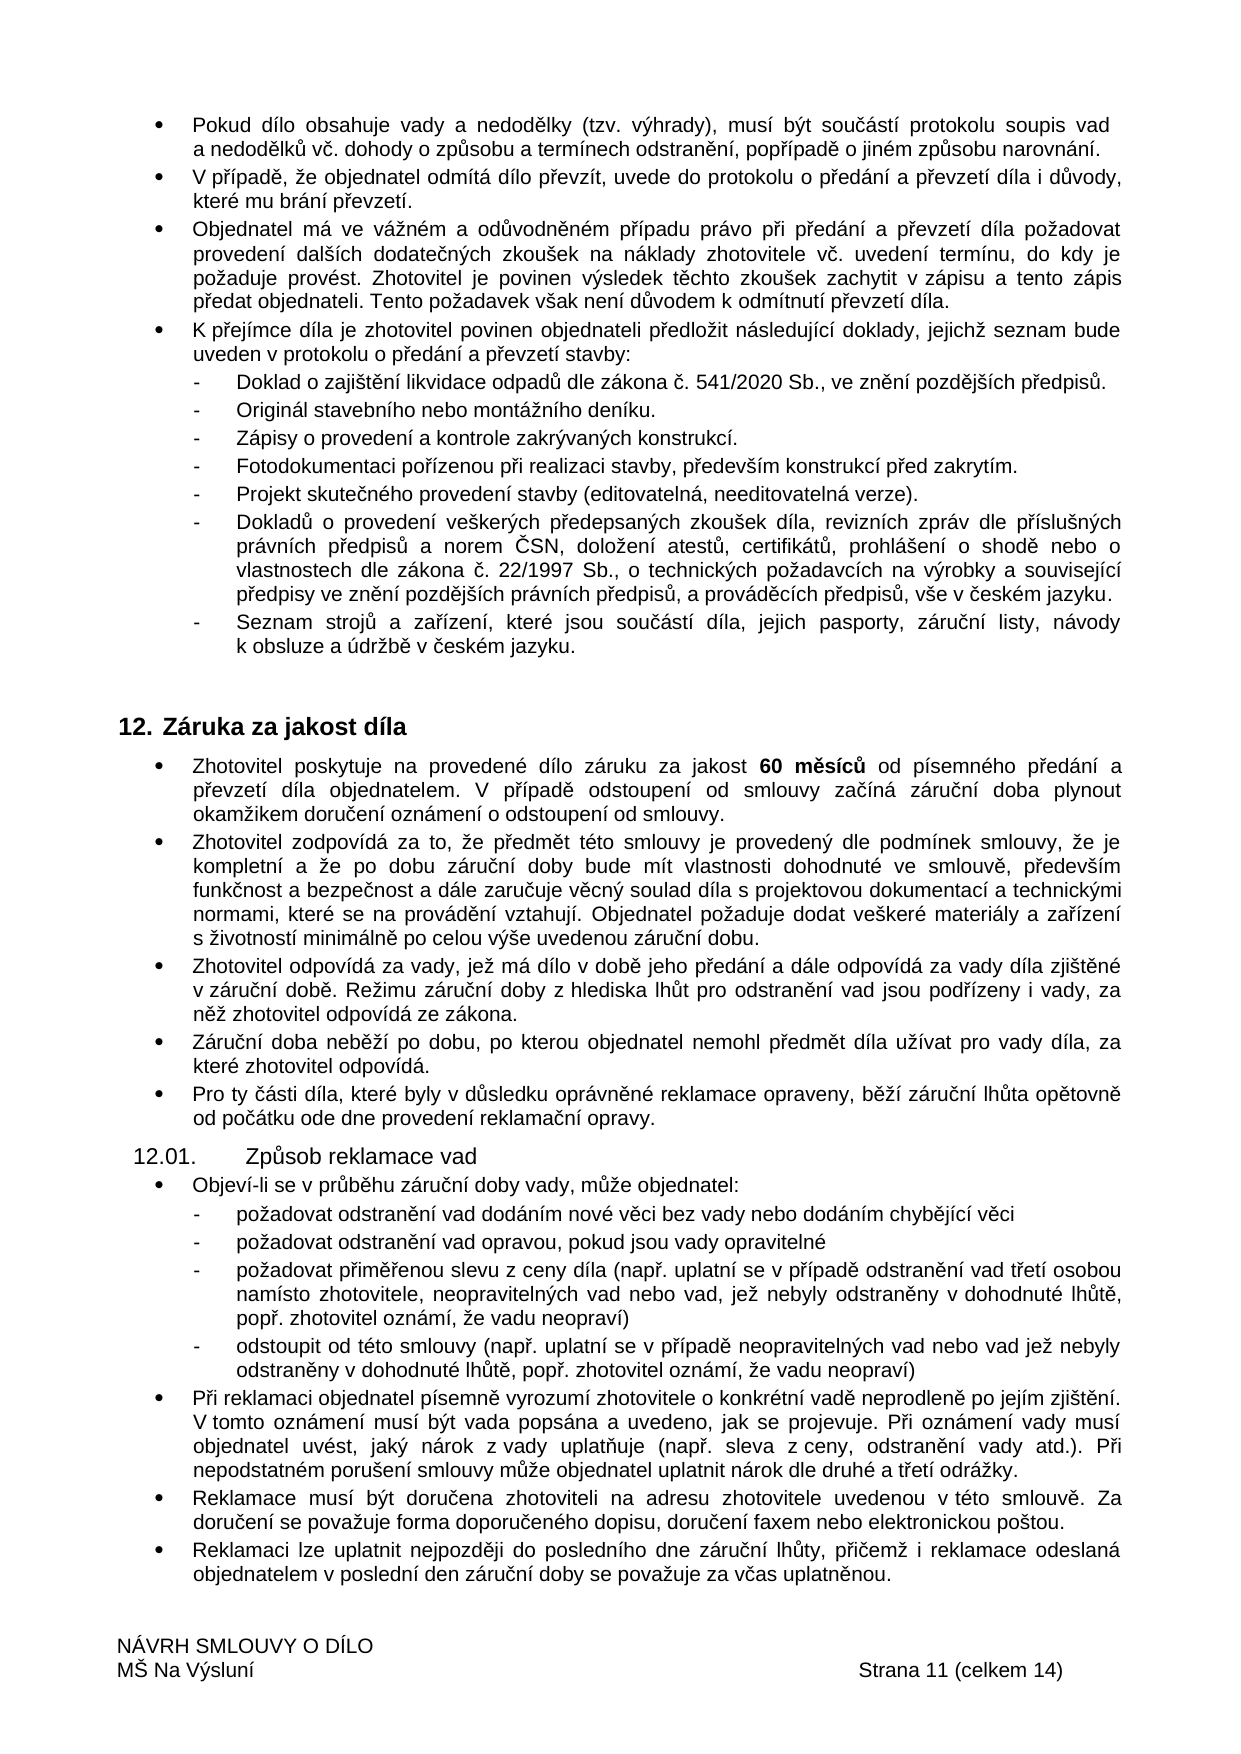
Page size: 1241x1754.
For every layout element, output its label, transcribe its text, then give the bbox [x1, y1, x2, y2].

text Zhotovitel zodpovídá za to, že předmět této smlouvy je provedený dle podmínek smlouvy, že je kompletní a že po dobu záruční doby bude mít vlastnosti dohodnuté ve smlouvě, především funkčnost a bezpečnost a dále zaručuje věcný soulad díla s projektovou dokumentací a technickými normami, které se na provádění vztahují. Objednatel požaduje dodat veškeré materiály a zařízení s životností minimálně po celou výše uvedenou záruční dobu. [155, 830, 1122, 949]
text - požadovat odstranění vad opravou, pokud jsou vady opravitelné [193, 1229, 1122, 1253]
text Objeví-li se v průběhu záruční doby vady, může objednatel: [155, 1173, 1122, 1197]
text - Seznam strojů a zařízení, které jsou součástí díla, jejich pasporty, záruční listy, návody k obsluze a údržbě v českém jazyku. [193, 610, 1122, 658]
text - Fotodokumentaci pořízenou při realizaci stavby, především konstrukcí před zakrytím. [193, 454, 1122, 478]
subtitle Záruka za jakost díla [118, 712, 1122, 741]
text K přejímce díla je zhotovitel povinen objednateli předložit následující doklady, jejichž seznam bude uveden v protokolu o předání a převzetí stavby: [155, 317, 1122, 365]
text - Projekt skutečného provedení stavby (editovatelná, needitovatelná verze). [193, 482, 1122, 506]
text Zhotovitel poskytuje na provedené dílo záruku za jakost 60 měsíců od písemného předání a převzetí díla objednatelem. V případě odstoupení od smlouvy začíná záruční doba plynout okamžikem doručení oznámení o odstoupení od smlouvy. [155, 753, 1122, 826]
subtitle Způsob reklamace vad [133, 1143, 1122, 1169]
text - Originál stavebního nebo montážního deníku. [193, 398, 1122, 422]
text - požadovat přiměřenou slevu z ceny díla (např. uplatní se v případě odstranění vad třetí osobou namísto zhotovitele, neopravitelných vad nebo vad, jež nebyly odstraněny v dohodnuté lhůtě, popř. zhotovitel oznámí, že vadu neopraví) [193, 1258, 1122, 1329]
text Záruční doba neběží po dobu, po kterou objednatel nemohl předmět díla užívat pro vady díla, za které zhotovitel odpovídá. [155, 1030, 1122, 1078]
text Reklamace musí být doručena zhotoviteli na adresu zhotovitele uvedenou v této smlouvě. Za doručení se považuje forma doporučeného dopisu, doručení faxem nebo elektronickou poštou. [155, 1486, 1122, 1534]
text V případě, že objednatel odmítá dílo převzít, uvede do protokolu o předání a převzetí díla i důvody, které mu brání převzetí. [155, 165, 1122, 213]
text - Dokladů o provedení veškerých předepsaných zkoušek díla, revizních zpráv dle příslušných právních předpisů a norem ČSN, doložení atestů, certifikátů, prohlášení o shodě nebo o vlastnostech dle zákona č. 22/1997 Sb., o technických požadavcích na výrobky a související předpisy ve znění pozdějších právních předpisů, a prováděcích předpisů, vše v českém jazyku. [193, 510, 1122, 606]
text Pokud dílo obsahuje vady a nedodělky (tzv. výhrady), musí být součástí protokolu soupis vad a nedodělků vč. dohody o způsobu a termínech odstranění, popřípadě o jiném způsobu narovnání. [155, 113, 1122, 161]
text Zhotovitel odpovídá za vady, jež má dílo v době jeho předání a dále odpovídá za vady díla zjištěné v záruční době. Režimu záruční doby z hlediska lhůt pro odstranění vad jsou podřízeny i vady, za něž zhotovitel odpovídá ze zákona. [155, 954, 1122, 1026]
text Pro ty části díla, které byly v důsledku oprávněné reklamace opraveny, běží záruční lhůta opětovně od počátku ode dne provedení reklamační opravy. [155, 1082, 1122, 1130]
text Objednatel má ve vážném a odůvodněném případu právo při předání a převzetí díla požadovat provedení dalších dodatečných zkoušek na náklady zhotovitele vč. uvedení termínu, do kdy je požaduje provést. Zhotovitel je povinen výsledek těchto zkoušek zachytit v zápisu a tento zápis předat objednateli. Tento požadavek však není důvodem k odmítnutí převzetí díla. [155, 217, 1122, 313]
text Reklamaci lze uplatnit nejpozději do posledního dne záruční lhůty, přičemž i reklamace odeslaná objednatelem v poslední den záruční doby se považuje za včas uplatněnou. [155, 1538, 1122, 1586]
text Při reklamaci objednatel písemně vyrozumí zhotovitele o konkrétní vadě neprodleně po jejím zjištění. V tomto oznámení musí být vada popsána a uvedeno, jak se projevuje. Při oznámení vady musí objednatel uvést, jaký nárok z vady uplatňuje (např. sleva z ceny, odstranění vady atd.). Při nepodstatném porušení smlouvy může objednatel uplatnit nárok dle druhé a třetí odrážky. [155, 1386, 1122, 1482]
text - Doklad o zajištění likvidace odpadů dle zákona č. 541/2020 Sb., ve znění pozdějších předpisů. [193, 369, 1122, 393]
text - Zápisy o provedení a kontrole zakrývaných konstrukcí. [193, 426, 1122, 450]
text - odstoupit od této smlouvy (např. uplatní se v případě neopravitelných vad nebo vad jež nebyly odstraněny v dohodnuté lhůtě, popř. zhotovitel oznámí, že vadu neopraví) [193, 1334, 1122, 1382]
text - požadovat odstranění vad dodáním nové věci bez vady nebo dodáním chybějící věci [193, 1201, 1122, 1225]
